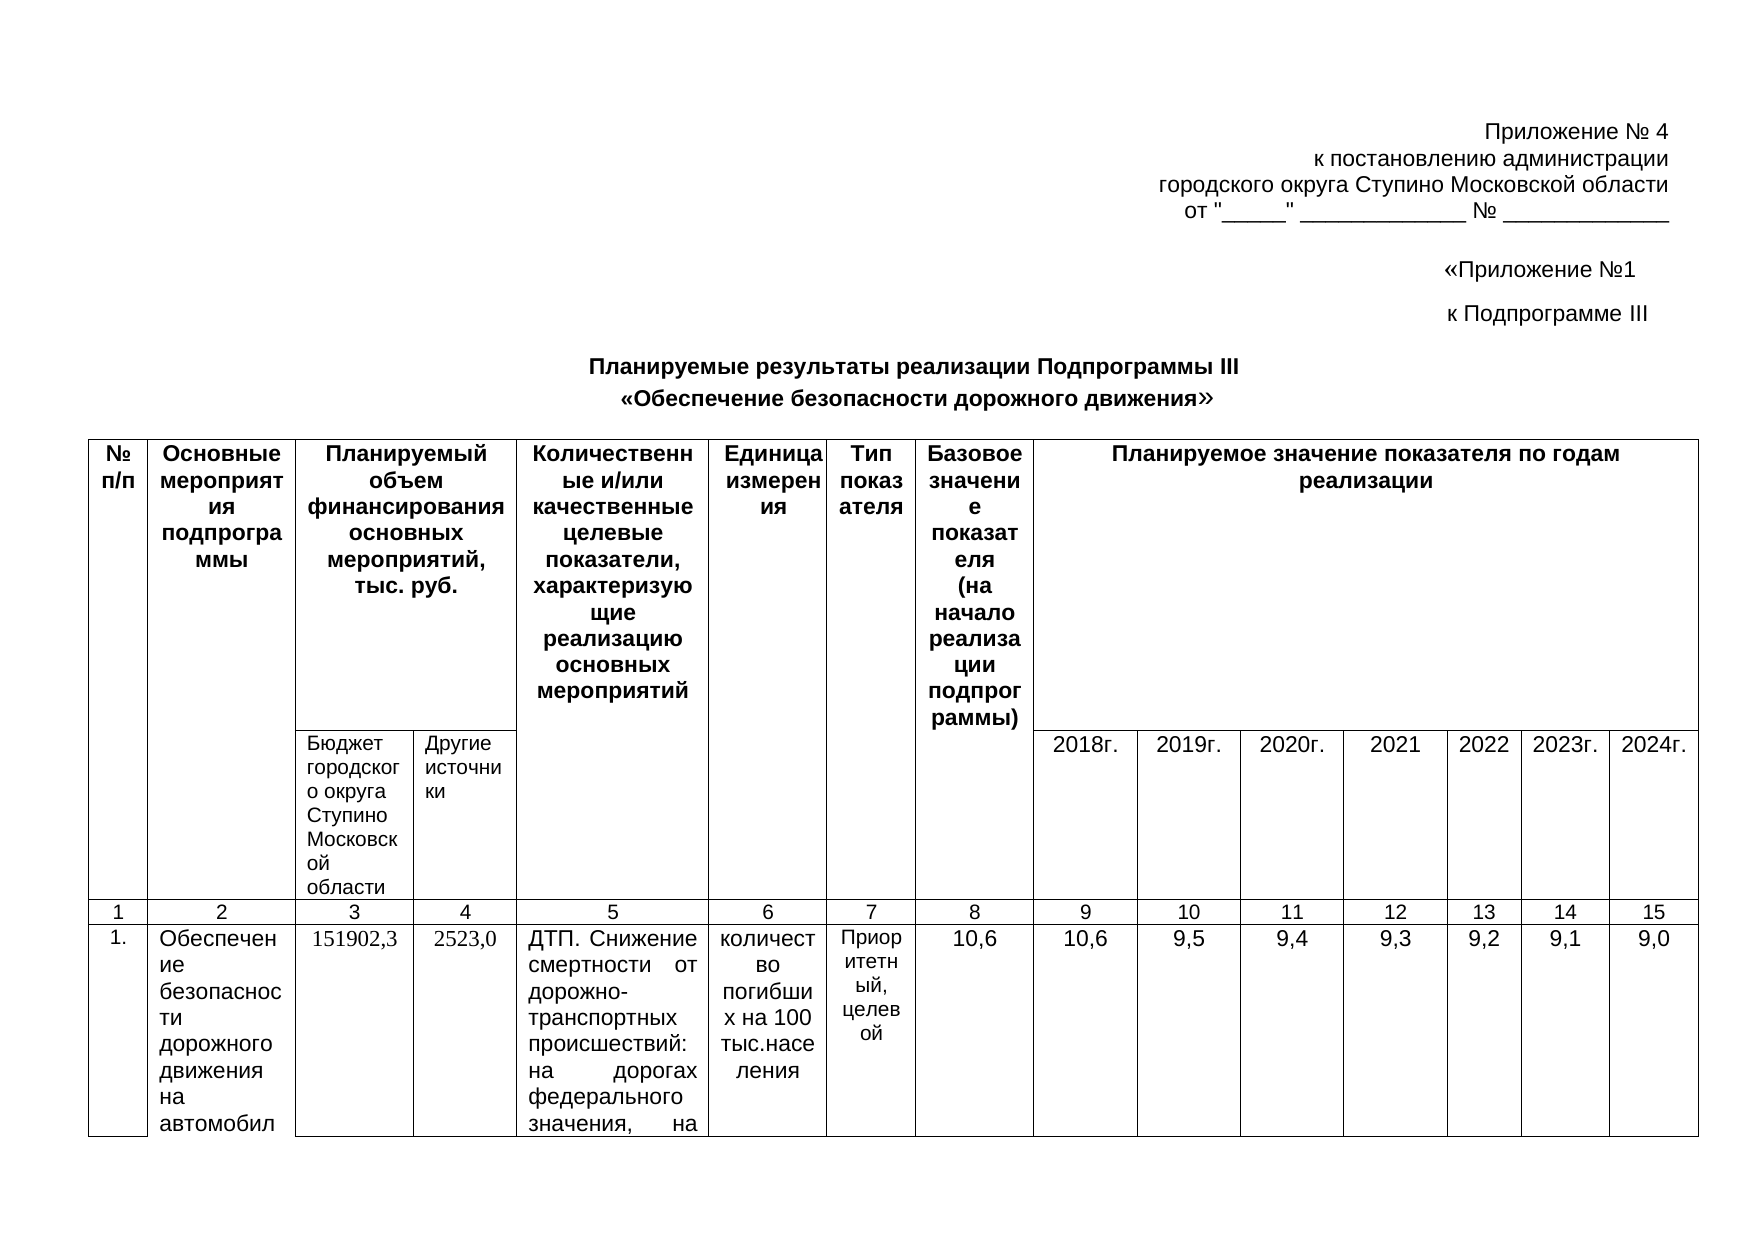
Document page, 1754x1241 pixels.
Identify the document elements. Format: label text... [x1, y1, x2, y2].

table_cell 2023г. [1522, 731, 1609, 899]
table_cell 2022 [1448, 731, 1521, 899]
table_cell 14 [1522, 900, 1609, 924]
table_cell 2 [148, 900, 295, 924]
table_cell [517, 925, 708, 1136]
text от "_____" _____________ № _____________ [1137, 197, 1669, 224]
table_cell 9,1 [1522, 925, 1609, 1136]
table_header Единица измерения [709, 440, 826, 730]
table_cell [709, 925, 826, 1136]
table_header Количественные и/или качественные целевые показатели, характеризующие реализацию основных мероприятий [517, 440, 708, 730]
table_cell 10,6 [916, 925, 1033, 1136]
table_cell 6 [709, 900, 826, 924]
text «Приложение №1 [118, 250, 1636, 283]
table_cell 11 [1241, 900, 1343, 924]
table_cell 2021 [1344, 731, 1447, 899]
table_header Основные мероприятия подпрограммы [148, 440, 295, 899]
table_cell Бюджет городского округа Ступино Московской области [296, 731, 413, 899]
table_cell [148, 925, 295, 1136]
table_cell 5 [517, 900, 708, 924]
table_header № п/п [89, 440, 147, 899]
text Планируемые результаты реализации Подпрограммы III [133, 353, 1636, 379]
table_cell [517, 730, 708, 899]
table_cell 9 [1034, 900, 1137, 924]
table_cell [709, 730, 826, 899]
table_cell 8 [916, 900, 1033, 924]
table_header Планируемое значение показателя по годам реализации [1034, 440, 1698, 730]
table_cell 3 [296, 900, 413, 924]
table_cell 9,2 [1448, 925, 1521, 1136]
table_cell 9,3 [1344, 925, 1447, 1136]
text городского округа Ступино Московской области [1137, 171, 1669, 197]
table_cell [827, 925, 915, 1136]
table_cell 9,0 [1610, 925, 1698, 1136]
table_cell 1. [89, 925, 147, 1136]
table_cell 2018г. [1034, 731, 1137, 899]
table_cell Другие источники [414, 731, 516, 899]
table_cell 2523,0 [414, 925, 516, 1136]
table_header Базовое значение показателя (на начало реализации подпрограммы) [916, 440, 1033, 730]
text к постановлению администрации [1137, 144, 1669, 171]
table_cell [916, 730, 1033, 899]
table_header Тип показателя [827, 440, 915, 730]
table_cell 9,4 [1241, 925, 1343, 1136]
text «Обеспечение безопасности дорожного движения» [133, 379, 1636, 413]
table_cell 10 [1138, 900, 1240, 924]
table_header Планируемый объем финансирования основных мероприятий, тыс. руб. [296, 440, 516, 730]
table_cell 12 [1344, 900, 1447, 924]
table_cell 4 [414, 900, 516, 924]
table_cell [827, 730, 915, 899]
table_cell 10,6 [1034, 925, 1137, 1136]
table_cell 15 [1610, 900, 1698, 924]
table_cell 7 [827, 900, 915, 924]
table_cell 1 [89, 900, 147, 924]
table_cell 2020г. [1241, 731, 1343, 899]
text к Подпрограмме III [827, 300, 1669, 327]
table_cell 2024г. [1610, 731, 1698, 899]
table_cell 2019г. [1138, 731, 1240, 899]
table_cell 13 [1448, 900, 1521, 924]
table_cell 151902,3 [296, 925, 413, 1136]
table_cell 9,5 [1138, 925, 1240, 1136]
text Приложение № 4 [1137, 118, 1669, 144]
